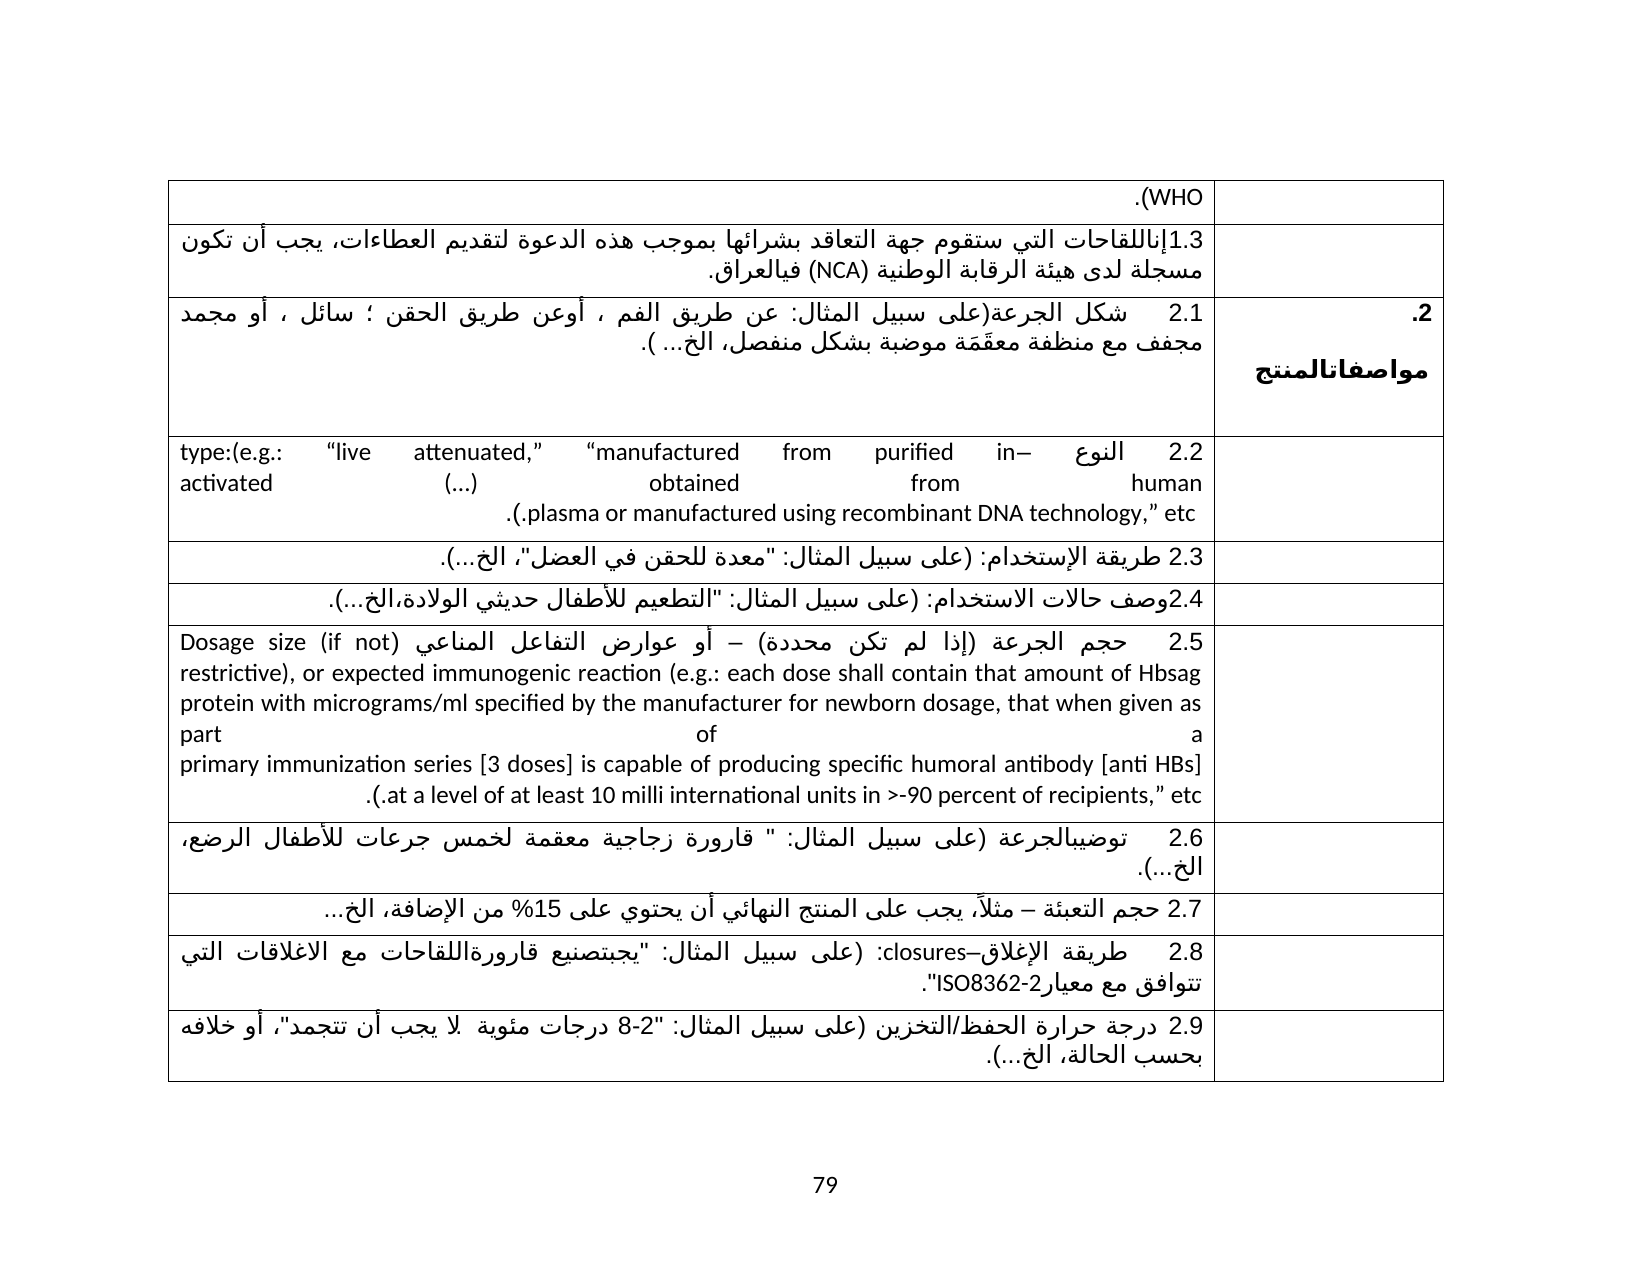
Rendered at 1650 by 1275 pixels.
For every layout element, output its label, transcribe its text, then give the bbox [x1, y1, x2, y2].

table_cell [1215, 584, 1443, 625]
table_cell 2.5 حجم الجرعة (إذا لم تكن محددة) – أو عوارض التفاعل المناعي (Dosage size (if not restrictive), or expected immunogenic reaction (e.g.: each dose shall contain that amount of Hbsag protein with micrograms/ml specified by the manufacturer for newborn dosage, that when given as part of a primary immunization series [3 doses] is capable of producing specific humoral antibody [anti HBs] at a level of at least 10 milli international units in >-90 percent of recipients,” etc.). [169, 626, 1214, 822]
table_cell [1215, 894, 1443, 935]
table_cell 2.2 النوع –type:(e.g.: “live attenuated,” “manufactured from purified in activated (...) obtained from human plasma or manufactured using recombinant DNA technology,” etc.). [169, 437, 1214, 541]
table_cell [1215, 542, 1443, 583]
table_cell 2.1 شكل الجرعة(على سبيل المثال: عن طريق الفم ، أوعن طريق الحقن ؛ سائل ، أو مجمد مجفف مع منظفة معقَمَة موضبة بشكل منفصل، الخ... ). [169, 298, 1214, 436]
table_cell 2. مواصفاتالمنتج [1215, 298, 1443, 436]
table_cell [1215, 626, 1443, 822]
table_cell [1215, 1011, 1443, 1081]
table_cell [1215, 936, 1443, 1010]
table_cell 2.8 طريقة الإغلاق–closures: (على سبيل المثال: "يجبتصنيع قارورةاللقاحات مع الاغلاقات التي تتوافق مع معيارISO8362-2". [169, 936, 1214, 1010]
table_cell 2.9 درجة حرارة الحفظ/التخزين (على سبيل المثال: "2-8 درجات مئوية. لا يجب أن تتجمد"، أو خلافه بحسب الحالة، الخ...). [169, 1011, 1214, 1081]
table_cell 2.3 طريقة الإستخدام: (على سبيل المثال: "معدة للحقن في العضل"، الخ...). [169, 542, 1214, 583]
table_cell [1215, 225, 1443, 297]
table_cell 1.3إناللقاحات التي ستقوم جهة التعاقد بشرائها بموجب هذه الدعوة لتقديم العطاءات، يجب أن تكون مسجلة لدى هيئة الرقابة الوطنية (NCA) فيالعراق. [169, 225, 1214, 297]
table_cell [1215, 823, 1443, 893]
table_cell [169, 181, 1214, 224]
table_cell 2.6 توضيبالجرعة (على سبيل المثال: " قارورة زجاجية معقمة لخمس جرعات للأطفال الرضع، الخ...). [169, 823, 1214, 893]
table_cell [1215, 437, 1443, 541]
table_cell 2.4وصف حالات الاستخدام: (على سبيل المثال: "التطعيم للأطفال حديثي الولادة،الخ...). [169, 584, 1214, 625]
table_cell 2.7 حجم التعبئة – مثلاً، يجب على المنتج النهائي أن يحتوي على 15% من الإضافة، الخ... [169, 894, 1214, 935]
table_cell [1215, 181, 1443, 224]
